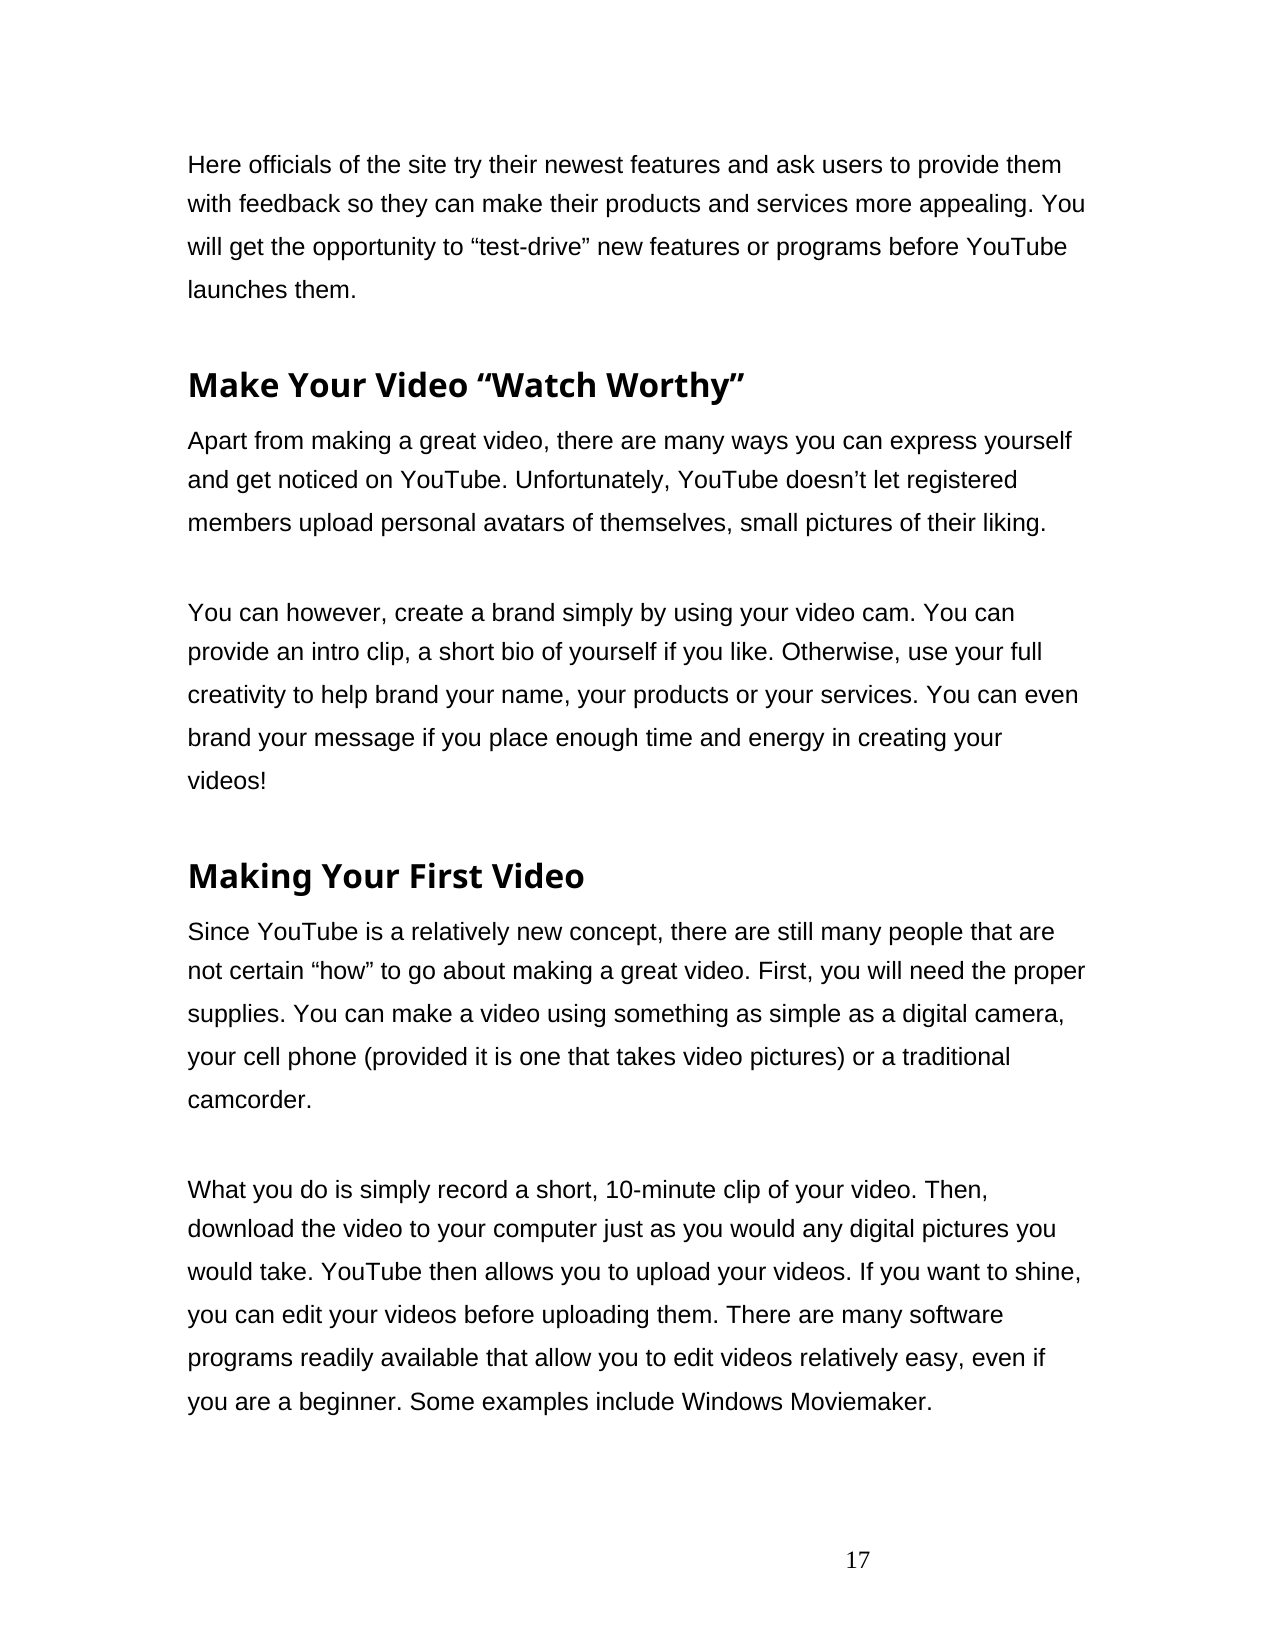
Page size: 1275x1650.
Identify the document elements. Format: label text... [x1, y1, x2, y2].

text programs readily available that allow you to edit videos relatively easy, even if [187, 1332, 1275, 1375]
text Make Your Video “Watch Worthy” [187, 363, 1275, 406]
text not certain “how” to go about making a great video. First, you will need the proper [187, 945, 1275, 988]
text Making Your First Video [187, 854, 1275, 897]
text Here officials of the site try their newest features and ask users to provide them [187, 155, 1275, 178]
text Since YouTube is a relatively new concept, there are still many people that are [187, 922, 1275, 945]
text with feedback so they can make their products and services more appealing. You [187, 178, 1275, 221]
text videos! [187, 755, 1275, 798]
text You can however, create a brand simply by using your video cam. You can [187, 603, 1275, 626]
text would take. YouTube then allows you to upload your videos. If you want to shine, [187, 1246, 1275, 1289]
text camcorder. [187, 1074, 1275, 1117]
text 17 [845, 1551, 1275, 1573]
text supplies. You can make a video using something as simple as a digital camera, [187, 988, 1275, 1031]
text brand your message if you place enough time and energy in creating your [187, 712, 1275, 755]
text your cell phone (provided it is one that takes video pictures) or a traditional [187, 1031, 1275, 1074]
text will get the opportunity to “test-drive” new features or programs before YouTube [187, 221, 1275, 264]
text launches them. [187, 264, 1275, 307]
text members upload personal avatars of themselves, small pictures of their liking. [187, 497, 1275, 540]
text and get noticed on YouTube. Unfortunately, YouTube doesn’t let registered [187, 454, 1275, 497]
text you are a beginner. Some examples include Windows Moviemaker. [187, 1375, 1275, 1418]
text What you do is simply record a short, 10-minute clip of your video. Then, [187, 1180, 1275, 1203]
text you can edit your videos before uploading them. There are many software [187, 1289, 1275, 1332]
text Apart from making a great video, there are many ways you can express yourself [187, 431, 1275, 454]
text download the video to your computer just as you would any digital pictures you [187, 1203, 1275, 1246]
text provide an intro clip, a short bio of yourself if you like. Otherwise, use your full [187, 626, 1275, 669]
text creativity to help brand your name, your products or your services. You can even [187, 669, 1275, 712]
